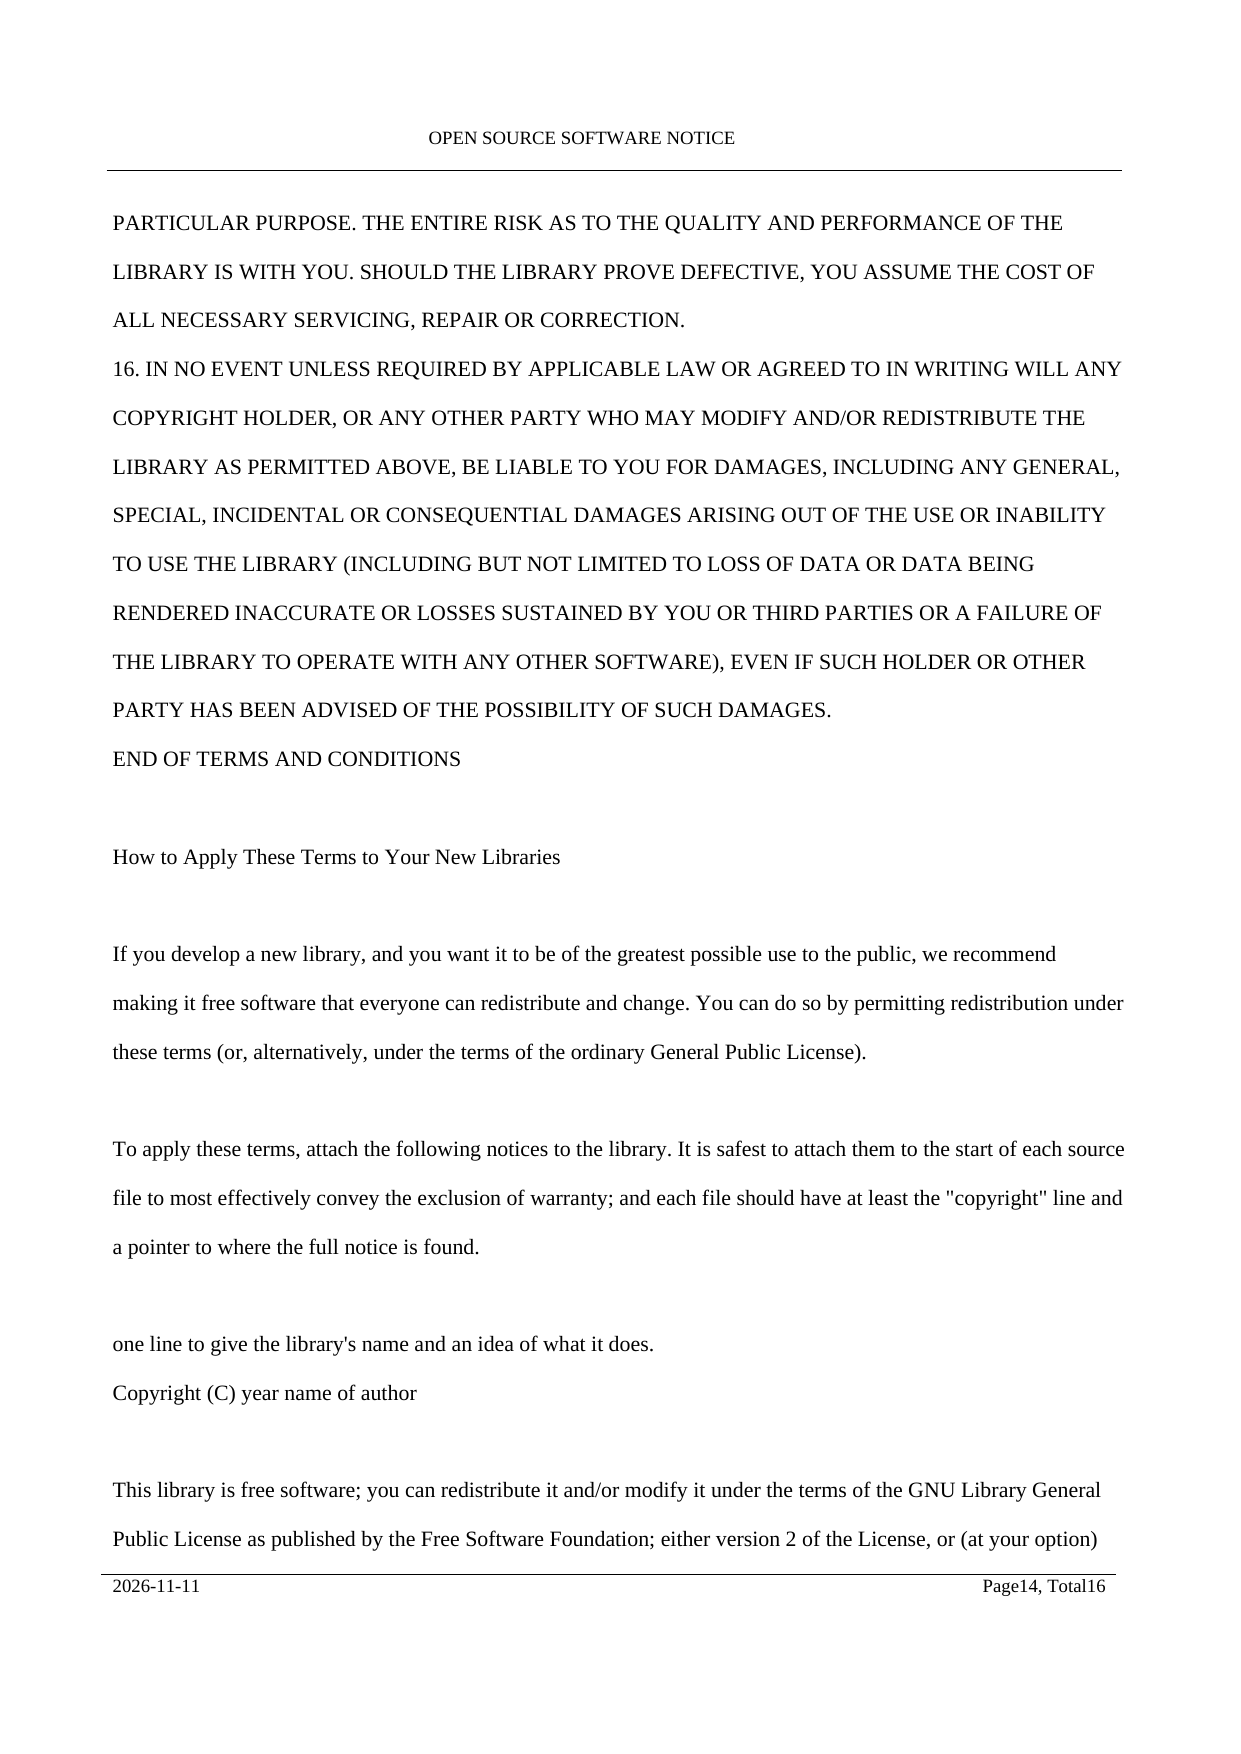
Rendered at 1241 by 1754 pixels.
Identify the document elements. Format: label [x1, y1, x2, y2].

text [112, 206, 1128, 1555]
